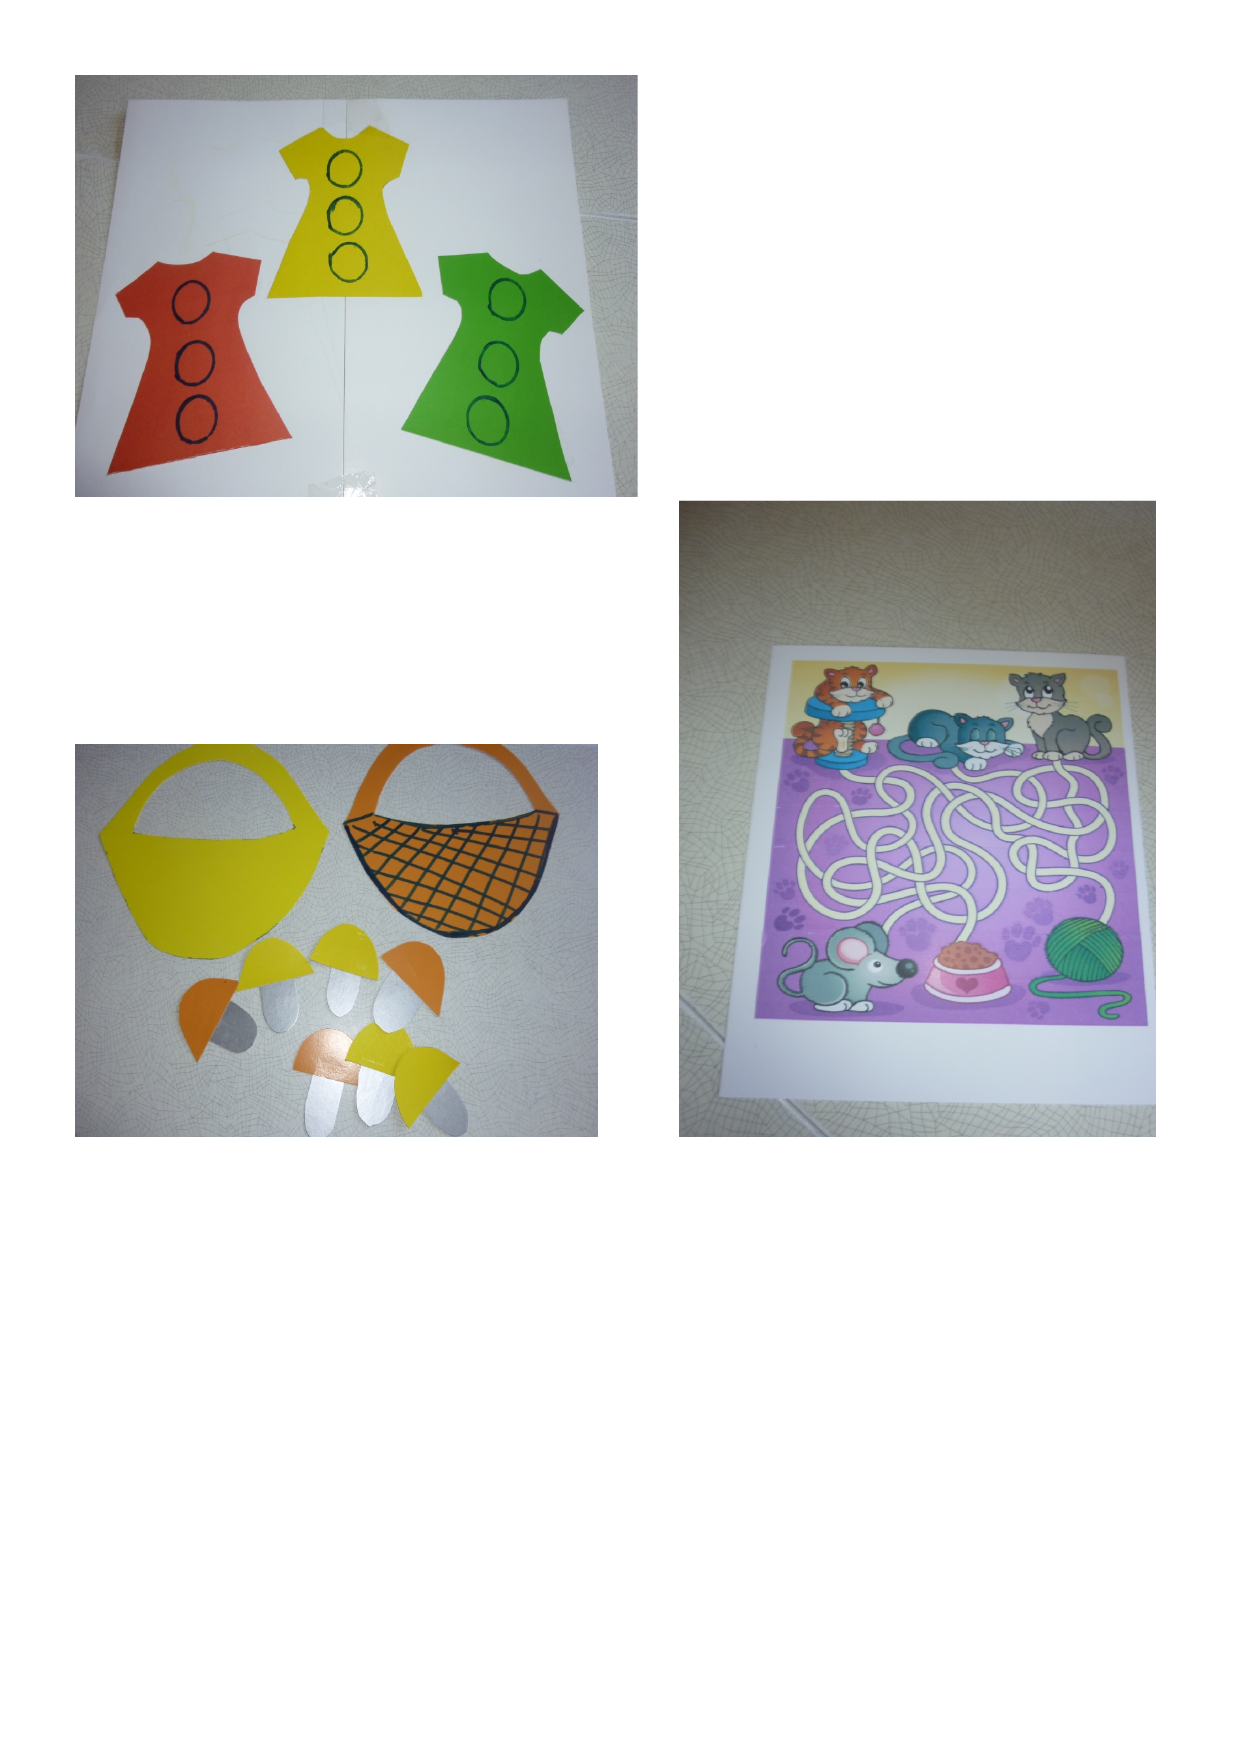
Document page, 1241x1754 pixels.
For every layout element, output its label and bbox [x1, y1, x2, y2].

picture [75, 744, 598, 1137]
picture [75, 75, 638, 497]
picture [679, 501, 1156, 1136]
